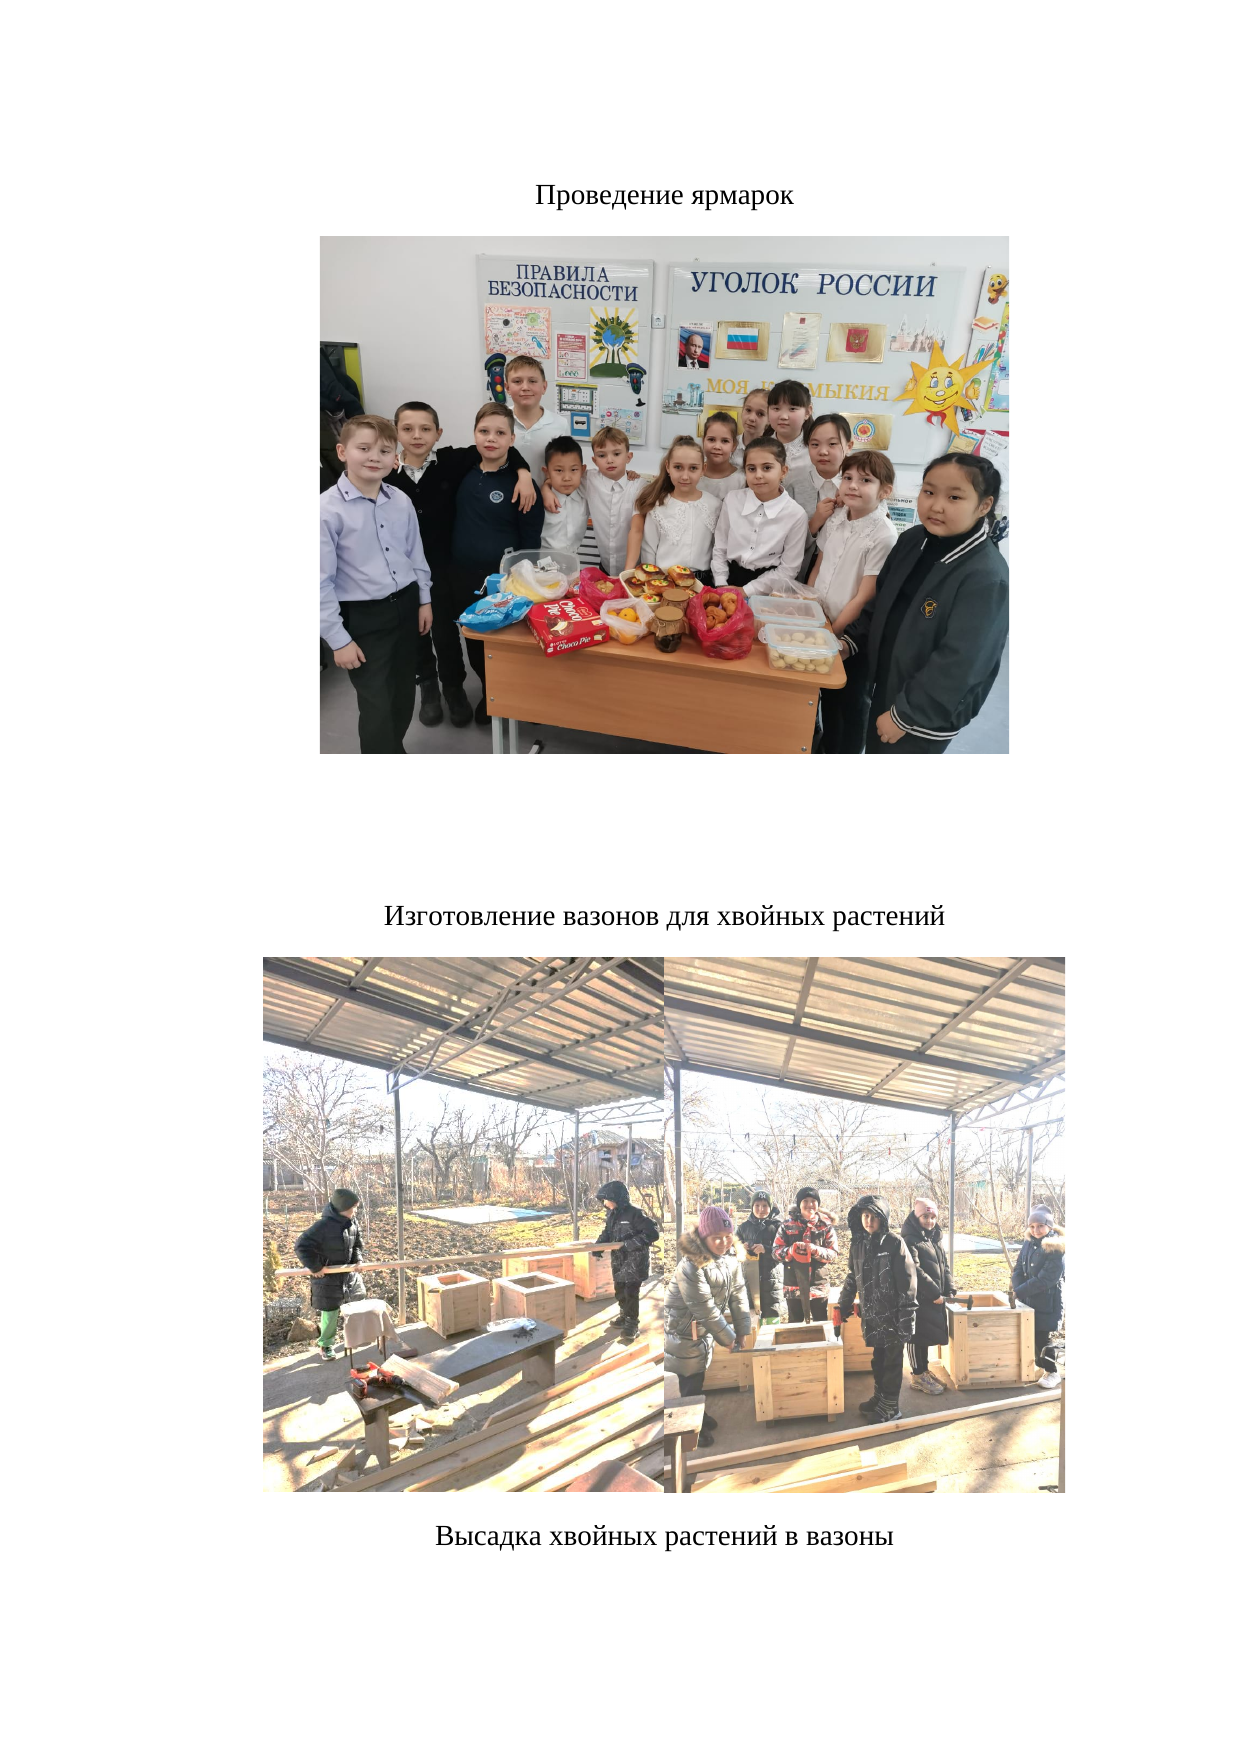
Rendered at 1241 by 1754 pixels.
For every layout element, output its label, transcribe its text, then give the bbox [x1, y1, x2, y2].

text Изготовление вазонов для хвойных растений [177, 898, 1152, 931]
picture [319, 236, 1010, 754]
text Высадка хвойных растений в вазоны [177, 1518, 1152, 1551]
text Проведение ярмарок [177, 177, 1152, 211]
picture [263, 957, 1066, 1493]
